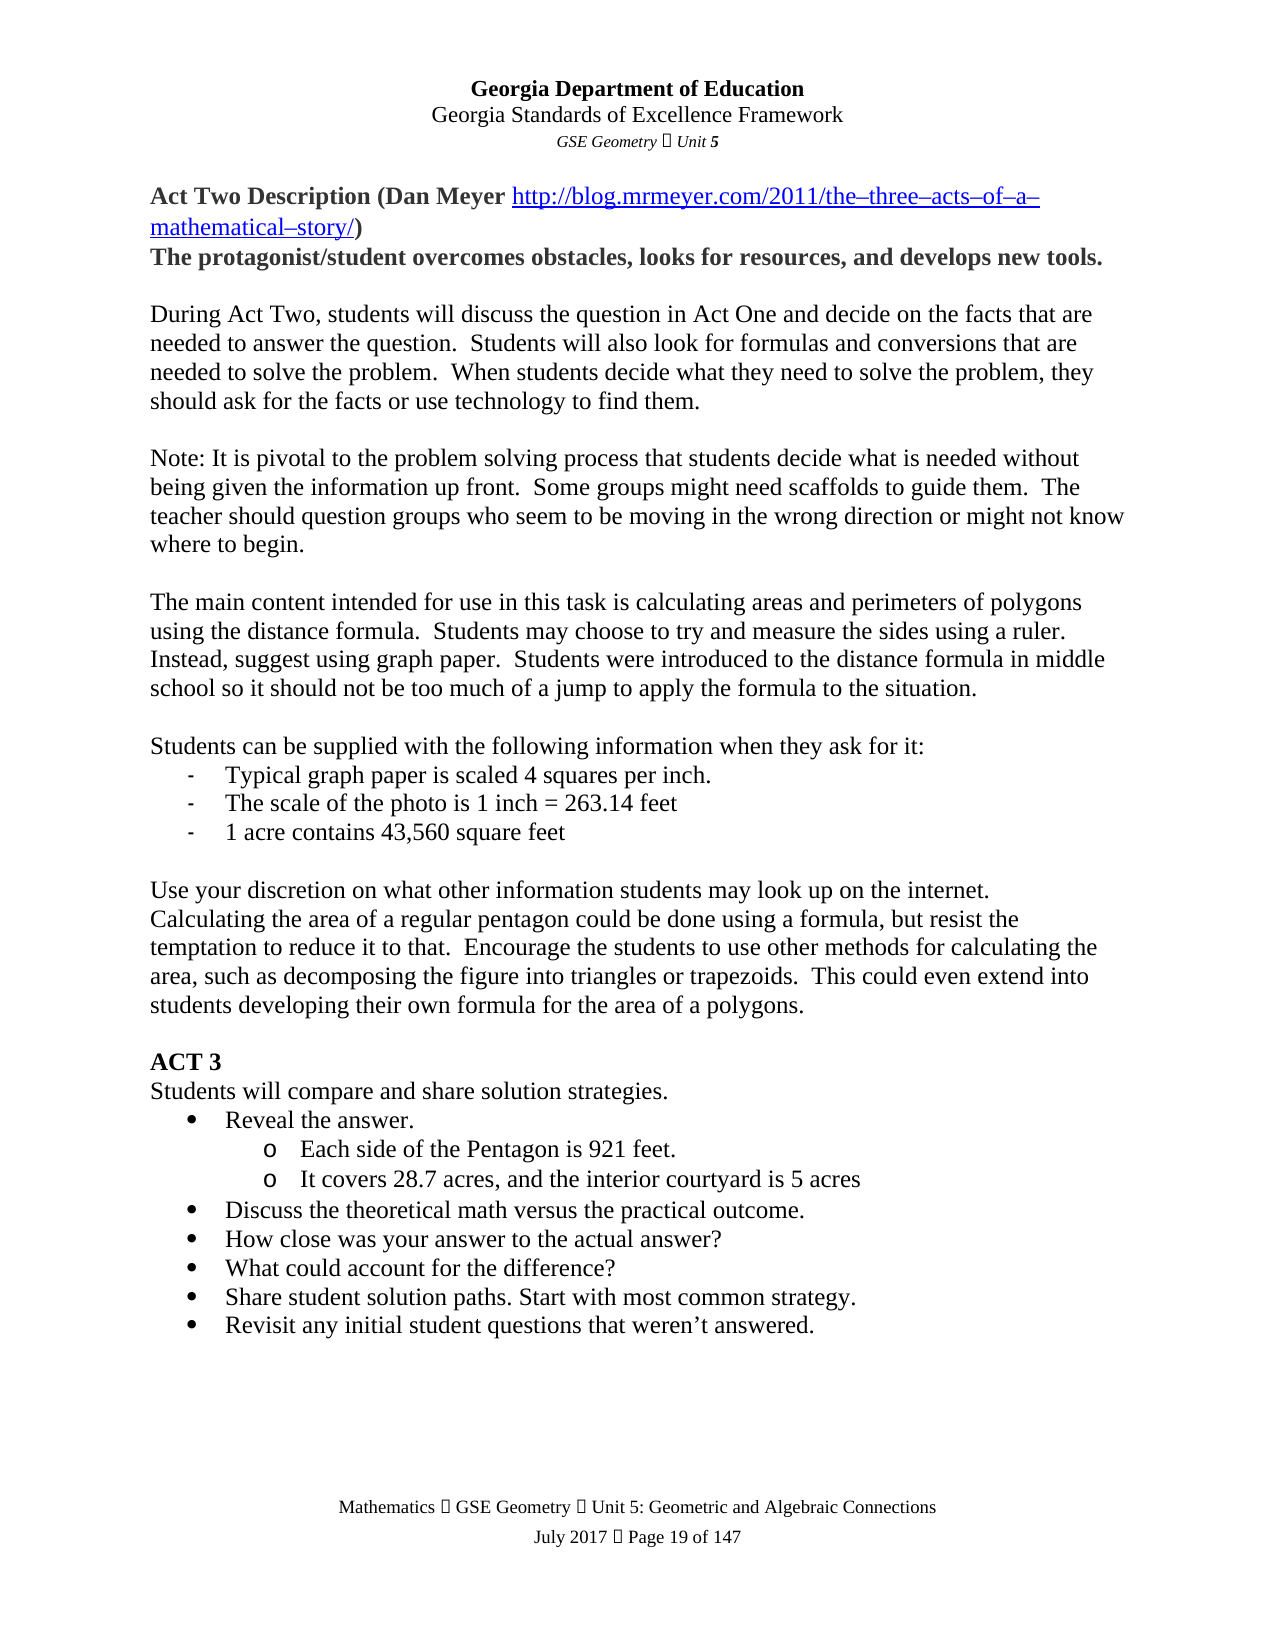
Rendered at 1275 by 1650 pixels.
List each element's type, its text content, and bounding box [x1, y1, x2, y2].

list Reveal the answer. [187, 1105, 1125, 1134]
list Discuss the theoretical math versus the practical outcome. [187, 1195, 1125, 1224]
text Note: It is pivotal to the problem solving process that students decide what is needed without being given the information up front. Some groups might need scaffolds to guide them. The teacher should question groups who seem to be moving in the wrong direction or might not know where to begin. [150, 443, 1125, 558]
text Act Two Description (Dan Meyer http://blog.mrmeyer.com/2011/the–three–acts–of–a–mathematical–story/) [150, 179, 1125, 240]
list Each side of the Pentagon is 921 feet. [262, 1134, 1125, 1164]
text During Act Two, students will discuss the question in Act One and decide on the facts that are needed to answer the question. Students will also look for formulas and conversions that are needed to solve the problem. When students decide what they need to solve the problem, they should ask for the facts or use technology to find them. [150, 299, 1125, 414]
list What could account for the difference? [187, 1253, 1125, 1282]
list Revisit any initial student questions that weren’t answered. [187, 1310, 1125, 1339]
list Typical graph paper is scaled 4 squares per inch. [187, 759, 1125, 788]
list How close was your answer to the actual answer? [187, 1224, 1125, 1253]
text Calculating the area of a regular pentagon could be done using a formula, but resist the temptation to reduce it to that. Encourage the students to use other methods for calculating the area, such as decomposing the figure into triangles or trapezoids. This could even extend into students developing their own formula for the area of a polygons. [150, 904, 1125, 1019]
list Share student solution paths. Start with most common strategy. [187, 1282, 1125, 1310]
text Use your discretion on what other information students may look up on the internet. [150, 875, 1125, 904]
list The scale of the photo is 1 inch = 263.14 feet [187, 788, 1125, 817]
list 1 acre contains 43,560 square feet [187, 817, 1125, 846]
text Students will compare and share solution strategies. [150, 1076, 1125, 1105]
list It covers 28.7 acres, and the interior courtyard is 5 acres [262, 1164, 1125, 1195]
text Students can be supplied with the following information when they ask for it: [150, 731, 1125, 759]
text The main content intended for use in this task is calculating areas and perimeters of polygons using the distance formula. Students may choose to try and measure the sides using a ruler. Instead, suggest using graph paper. Students were introduced to the distance formula in middle school so it should not be too much of a jump to apply the formula to the situation. [150, 587, 1125, 702]
text ACT 3 [150, 1047, 1125, 1076]
text The protagonist/student overcomes obstacles, looks for resources, and develops new tools. [150, 240, 1125, 271]
